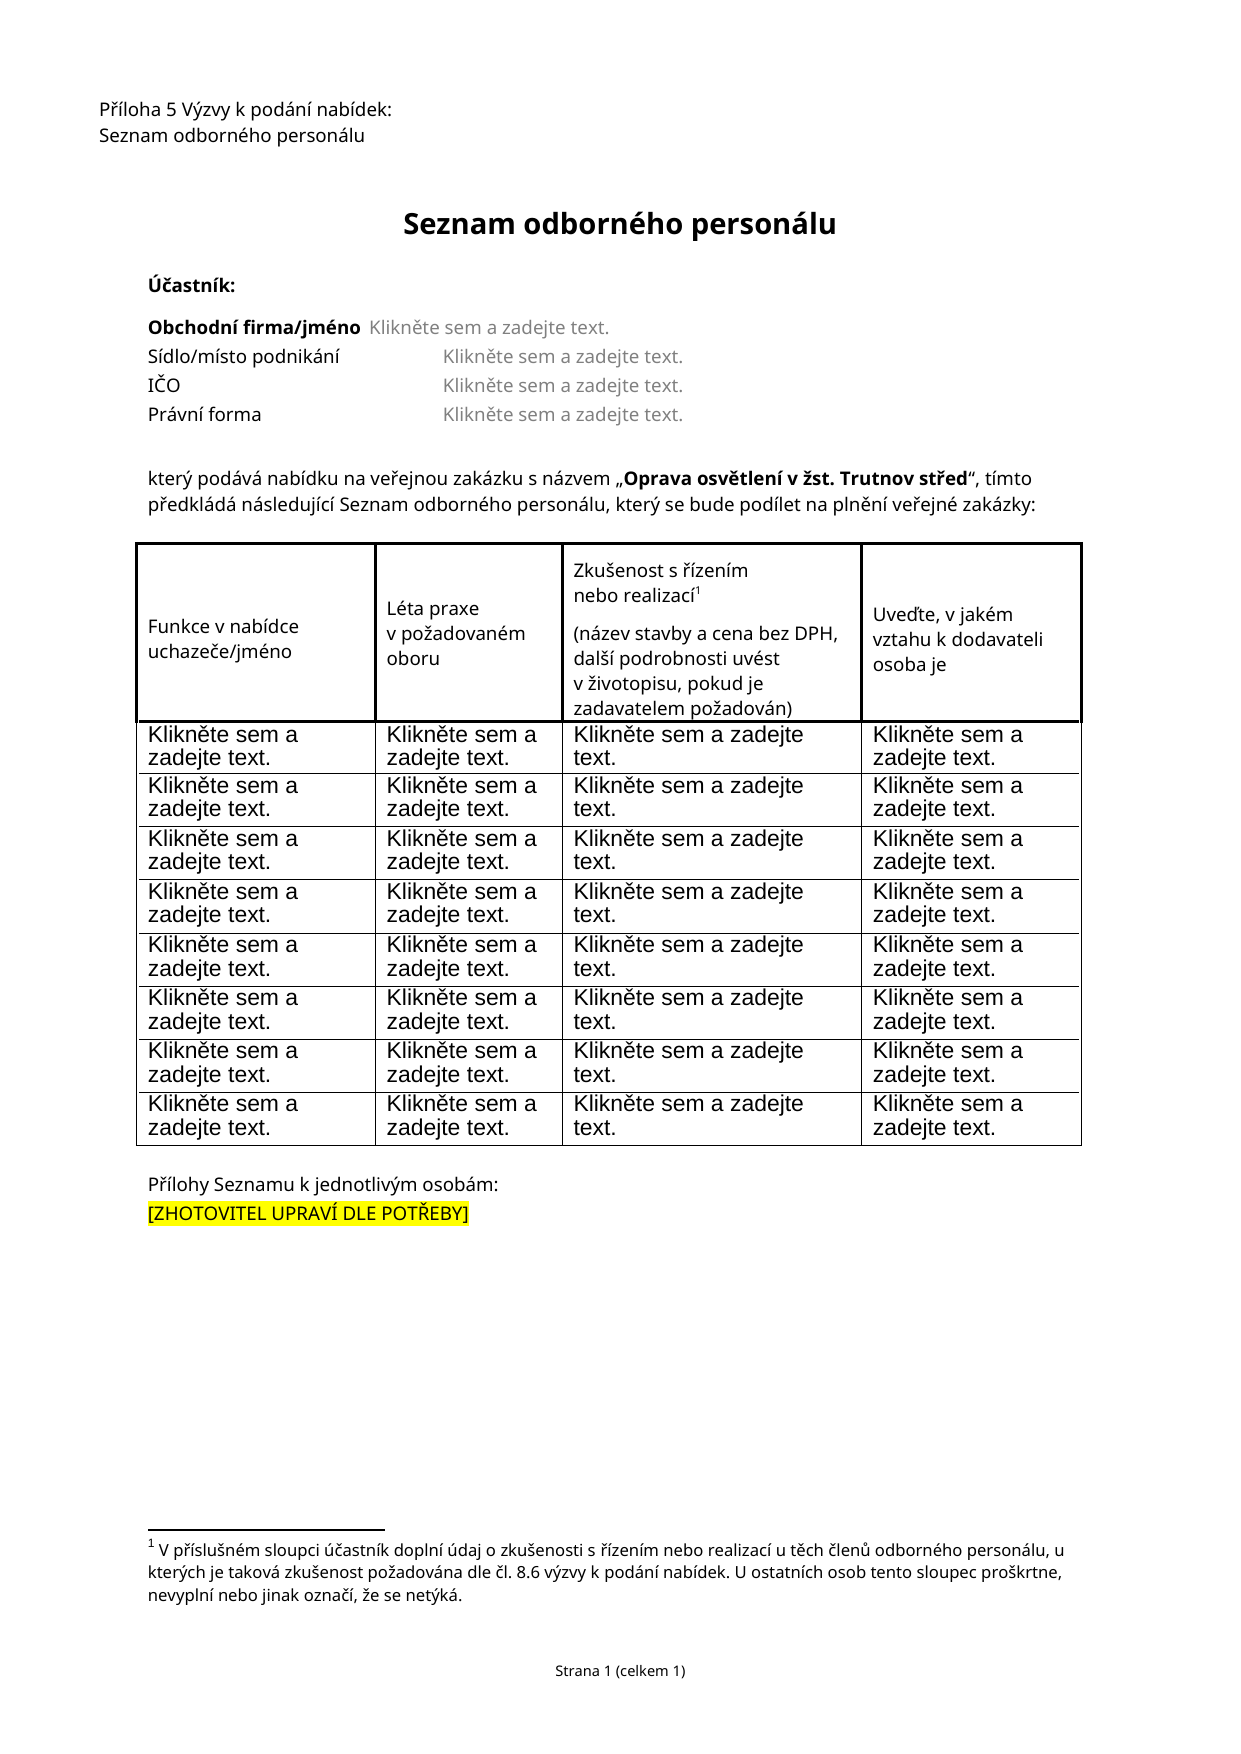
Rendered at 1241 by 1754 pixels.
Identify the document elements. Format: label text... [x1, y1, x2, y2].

table_header Léta praxe v požadovaném oboru [377, 545, 561, 720]
text Sídlo/místo podnikání [148, 340, 1093, 369]
text [ZHOTOVITEL UPRAVÍ DLE POTŘEBY] [148, 1197, 1092, 1226]
text Účastník: [148, 268, 1093, 299]
title Seznam odborného personálu [148, 203, 1093, 243]
text IČO [148, 369, 1093, 398]
text Právní forma [148, 398, 1093, 427]
text Přílohy Seznamu k jednotlivým osobám: [148, 1172, 1093, 1197]
text který podává nabídku na veřejnou zakázku s názvem „Oprava osvětlení v žst. Trutnov střed“, tímto předkládá následující Seznam odborného personálu, který se bude podílet na plnění veřejné zakázky: [148, 465, 1093, 516]
table_header Zkušenost s řízením nebo realizací (název stavby a cena bez DPH, další podrobnosti uvést v životopisu, pokud je zadavatelem požadován) [564, 545, 860, 720]
text Obchodní firma/jméno [148, 311, 1093, 340]
table_header Funkce v nabídce uchazeče/jméno [138, 545, 374, 720]
table_header Uveďte, v jakém vztahu k dodavateli osoba je [863, 545, 1080, 720]
